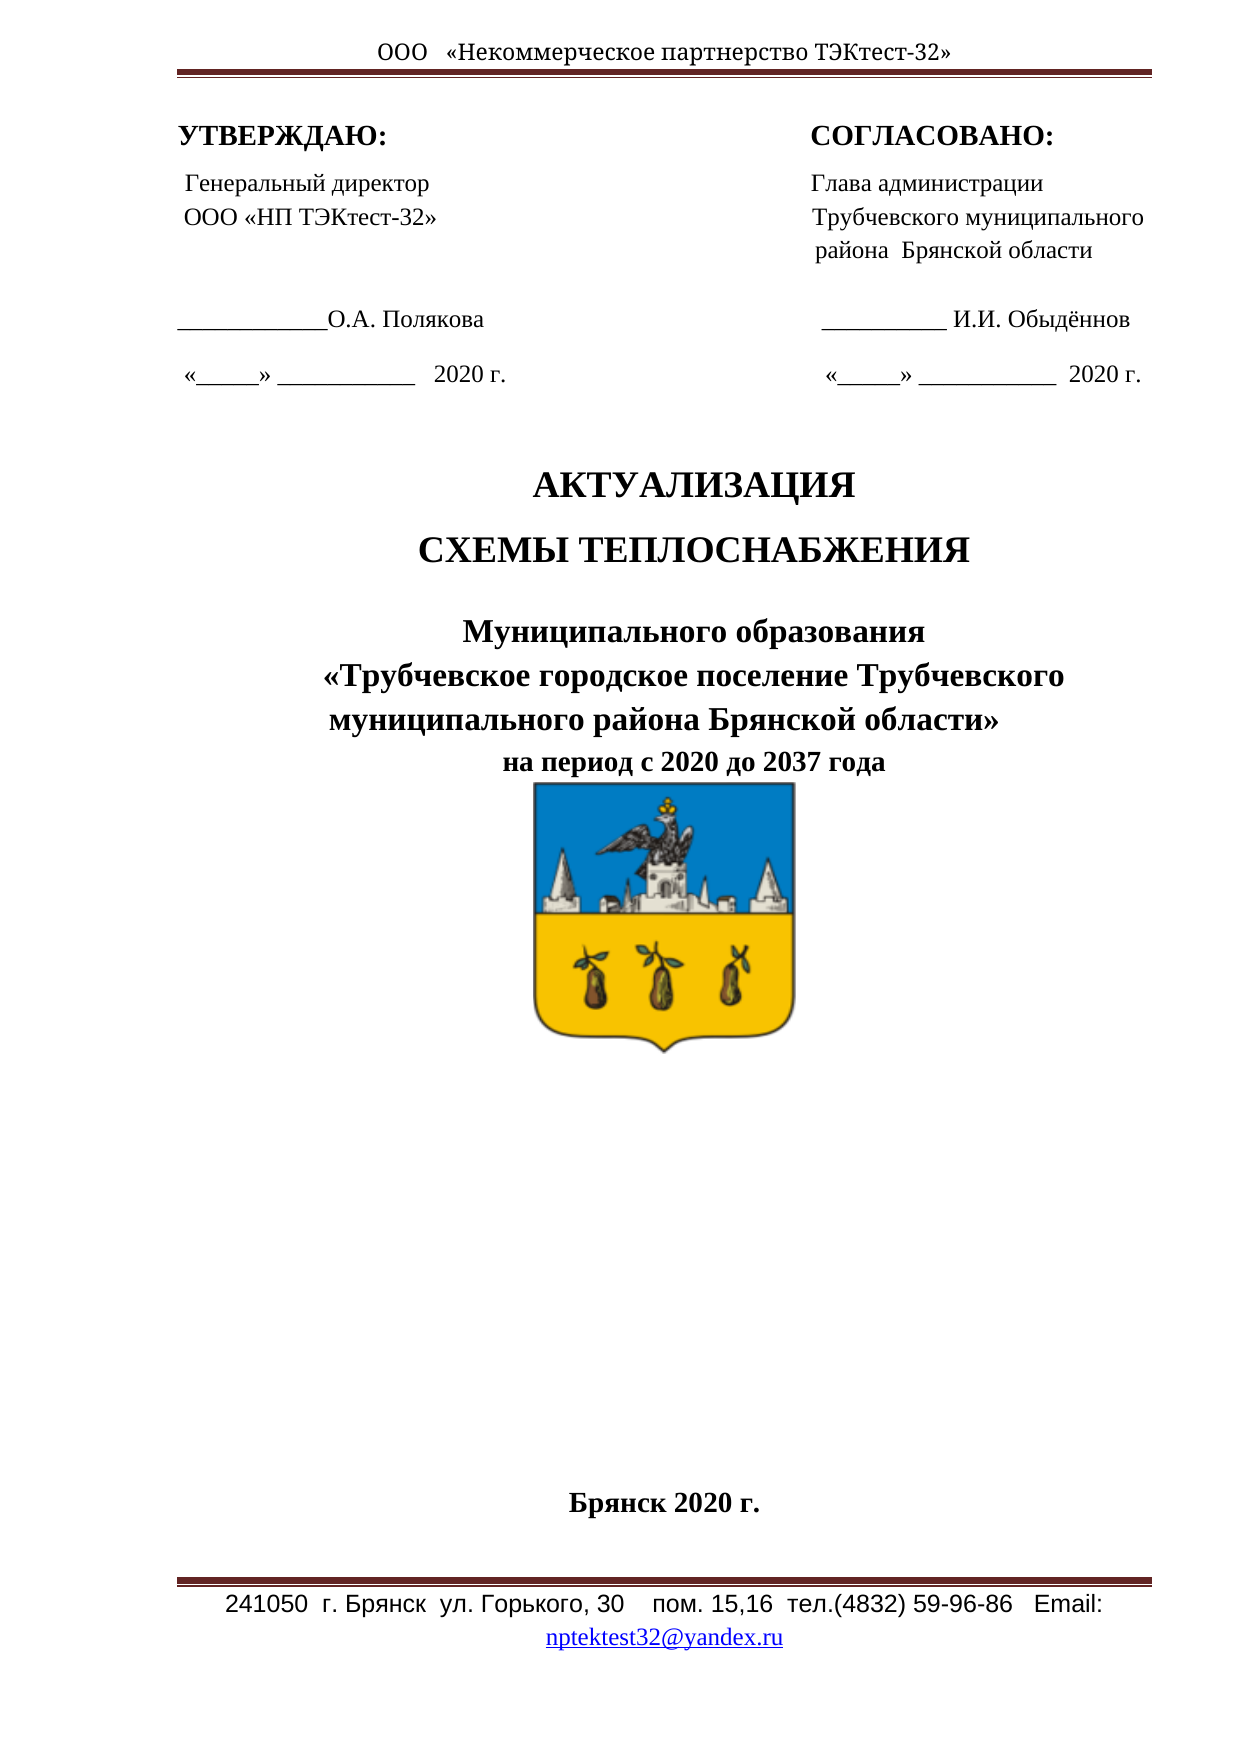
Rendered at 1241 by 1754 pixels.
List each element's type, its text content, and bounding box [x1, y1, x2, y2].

picture [533, 782, 796, 1054]
text АКТУАЛИЗАЦИЯ [177, 463, 1152, 506]
text ____________О.А. Полякова __________ И.И. Обыдённов [177, 304, 1152, 332]
text Муниципального образования [177, 611, 1152, 650]
text СХЕМЫ ТЕПЛОСНАБЖЕНИЯ [177, 528, 1152, 571]
text ООО «НП ТЭКтест-32» Трубчевского муниципального [177, 202, 1152, 231]
text УТВЕРЖДАЮ: СОГЛАСОВАНО: [177, 118, 1152, 152]
text Брянск 2020 г. [177, 1485, 1152, 1518]
text «_____» ___________ 2020 г. «_____» ___________ 2020 г. [177, 359, 1152, 387]
text Генеральный директор Глава администрации [177, 168, 1152, 197]
text района Брянской области [177, 235, 1152, 264]
text на период с 2020 до 2037 года [177, 744, 1152, 777]
text «Трубчевское городское поселение Трубчевского муниципального района Брянской области» [177, 656, 1152, 738]
